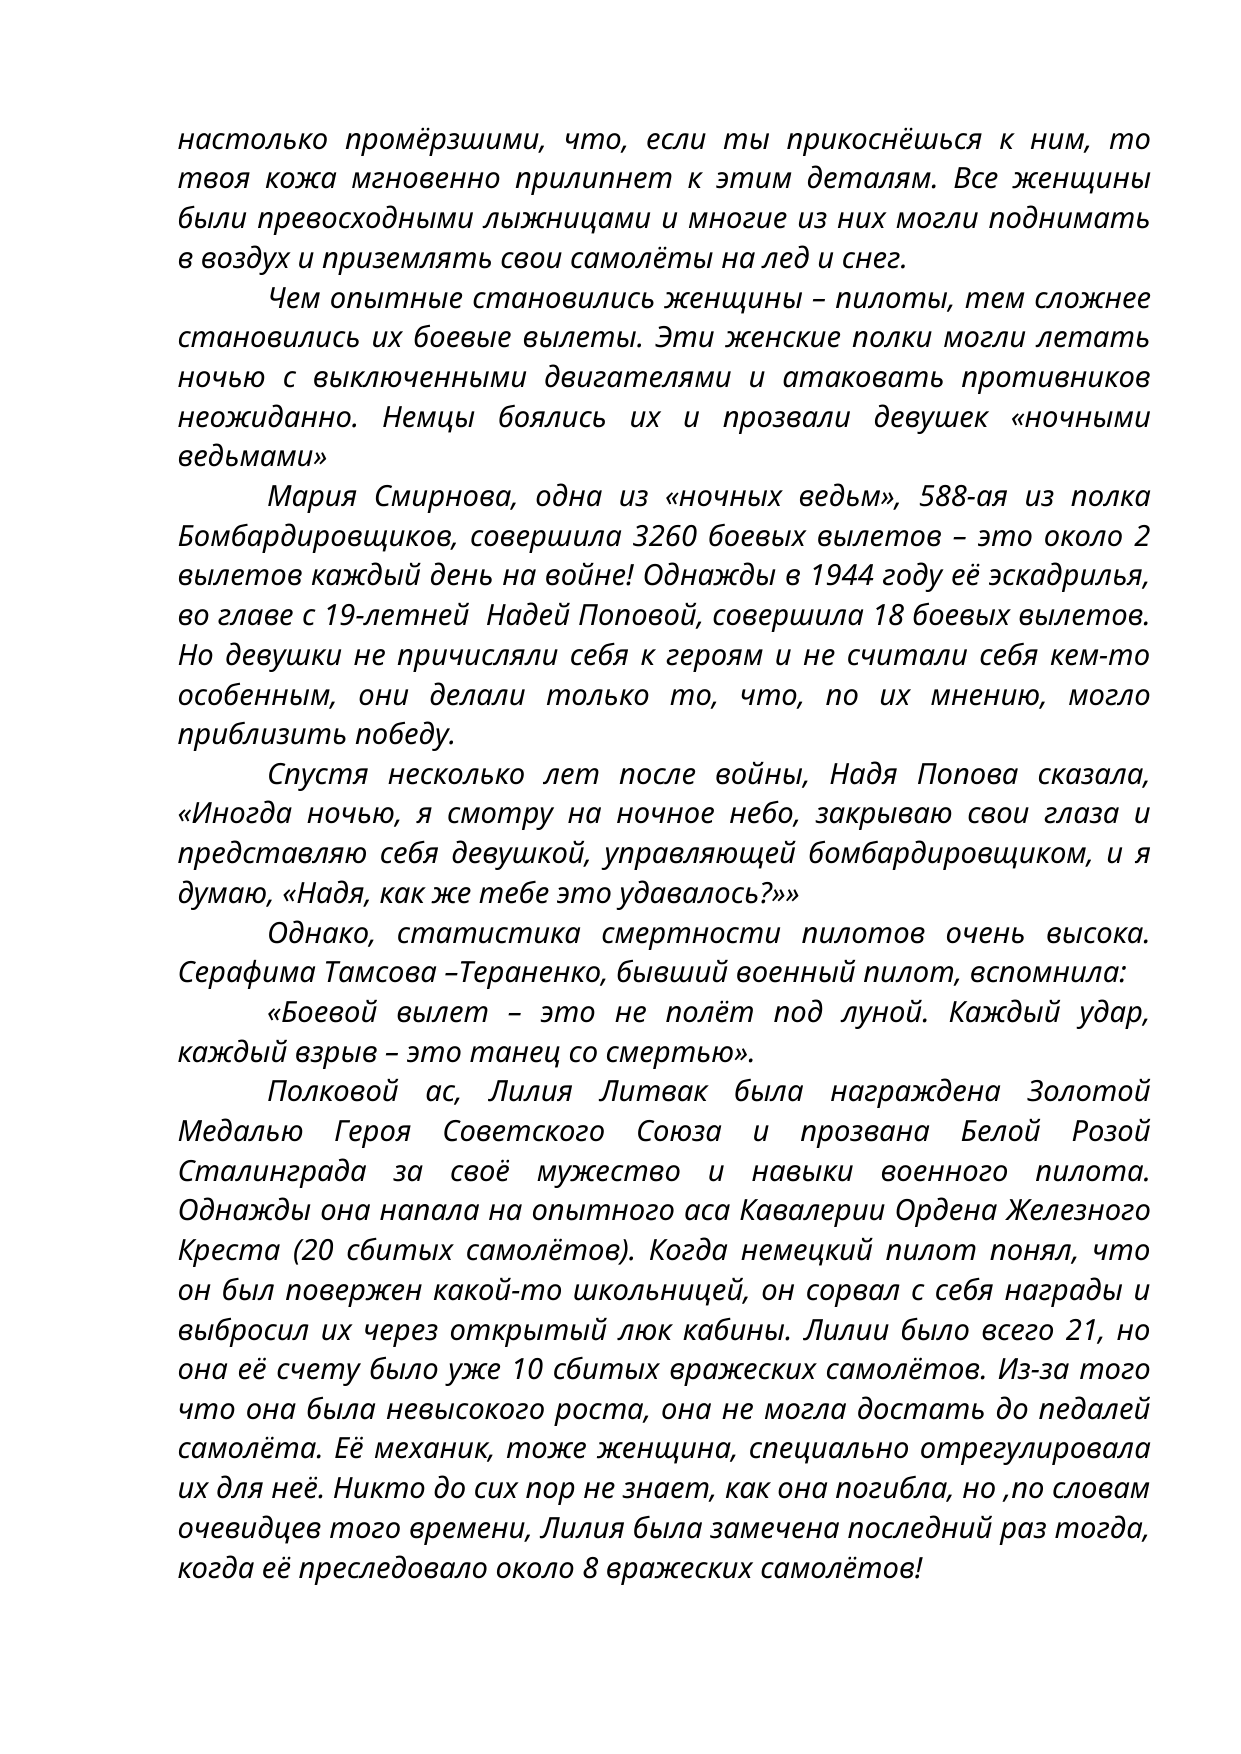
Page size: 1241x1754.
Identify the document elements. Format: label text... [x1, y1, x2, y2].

text Чем опытные становились женщины – пилоты, тем сложнее становились их боевые вылеты. Эти женские полки могли летать ночью с выключенными двигателями и атаковать противников неожиданно. Немцы боялись их и прозвали девушек «ночными ведьмами» [177, 277, 1152, 475]
text Мария Смирнова, одна из «ночных ведьм», 588-ая из полка Бомбардировщиков, совершила 3260 боевых вылетов – это около 2 вылетов каждый день на войне! Однажды в 1944 году её эскадрилья, во главе с 19-летней Надей Поповой, совершила 18 боевых вылетов. Но девушки не причисляли себя к героям и не считали себя кем-то особенным, они делали только то, что, по их мнению, могло приблизить победу. [177, 475, 1152, 753]
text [177, 118, 1152, 277]
text Однако, статистика смертности пилотов очень высока. Серафима Тамсова –Тераненко, бывший военный пилот, вспомнила: [177, 912, 1152, 991]
text Спустя несколько лет после войны, Надя Попова сказала, «Иногда ночью, я смотру на ночное небо, закрываю свои глаза и представляю себя девушкой, управляющей бомбардировщиком, и я думаю, «Надя, как же тебе это удавалось?»» [177, 753, 1152, 912]
text Полковой ас, Лилия Литвак была награждена Золотой Медалью Героя Советского Союза и прозвана Белой Розой Сталинграда за своё мужество и навыки военного пилота. Однажды она напала на опытного аса Кавалерии Ордена Железного Креста (20 сбитых самолётов). Когда немецкий пилот понял, что он был повержен какой-то школьницей, он сорвал с себя награды и выбросил их через открытый люк кабины. Лилии было всего 21, но она её счету было уже 10 сбитых вражеских самолётов. Из-за того что она была невысокого роста, она не могла достать до педалей самолёта. Её механик, тоже женщина, специально отрегулировала их для неё. Никто до сих пор не знает, как она погибла, но ,по словам очевидцев того времени, Лилия была замечена последний раз тогда, когда её преследовало около 8 вражеских самолётов! [177, 1071, 1152, 1587]
text «Боевой вылет – это не полёт под луной. Каждый удар, каждый взрыв – это танец со смертью». [177, 991, 1152, 1071]
